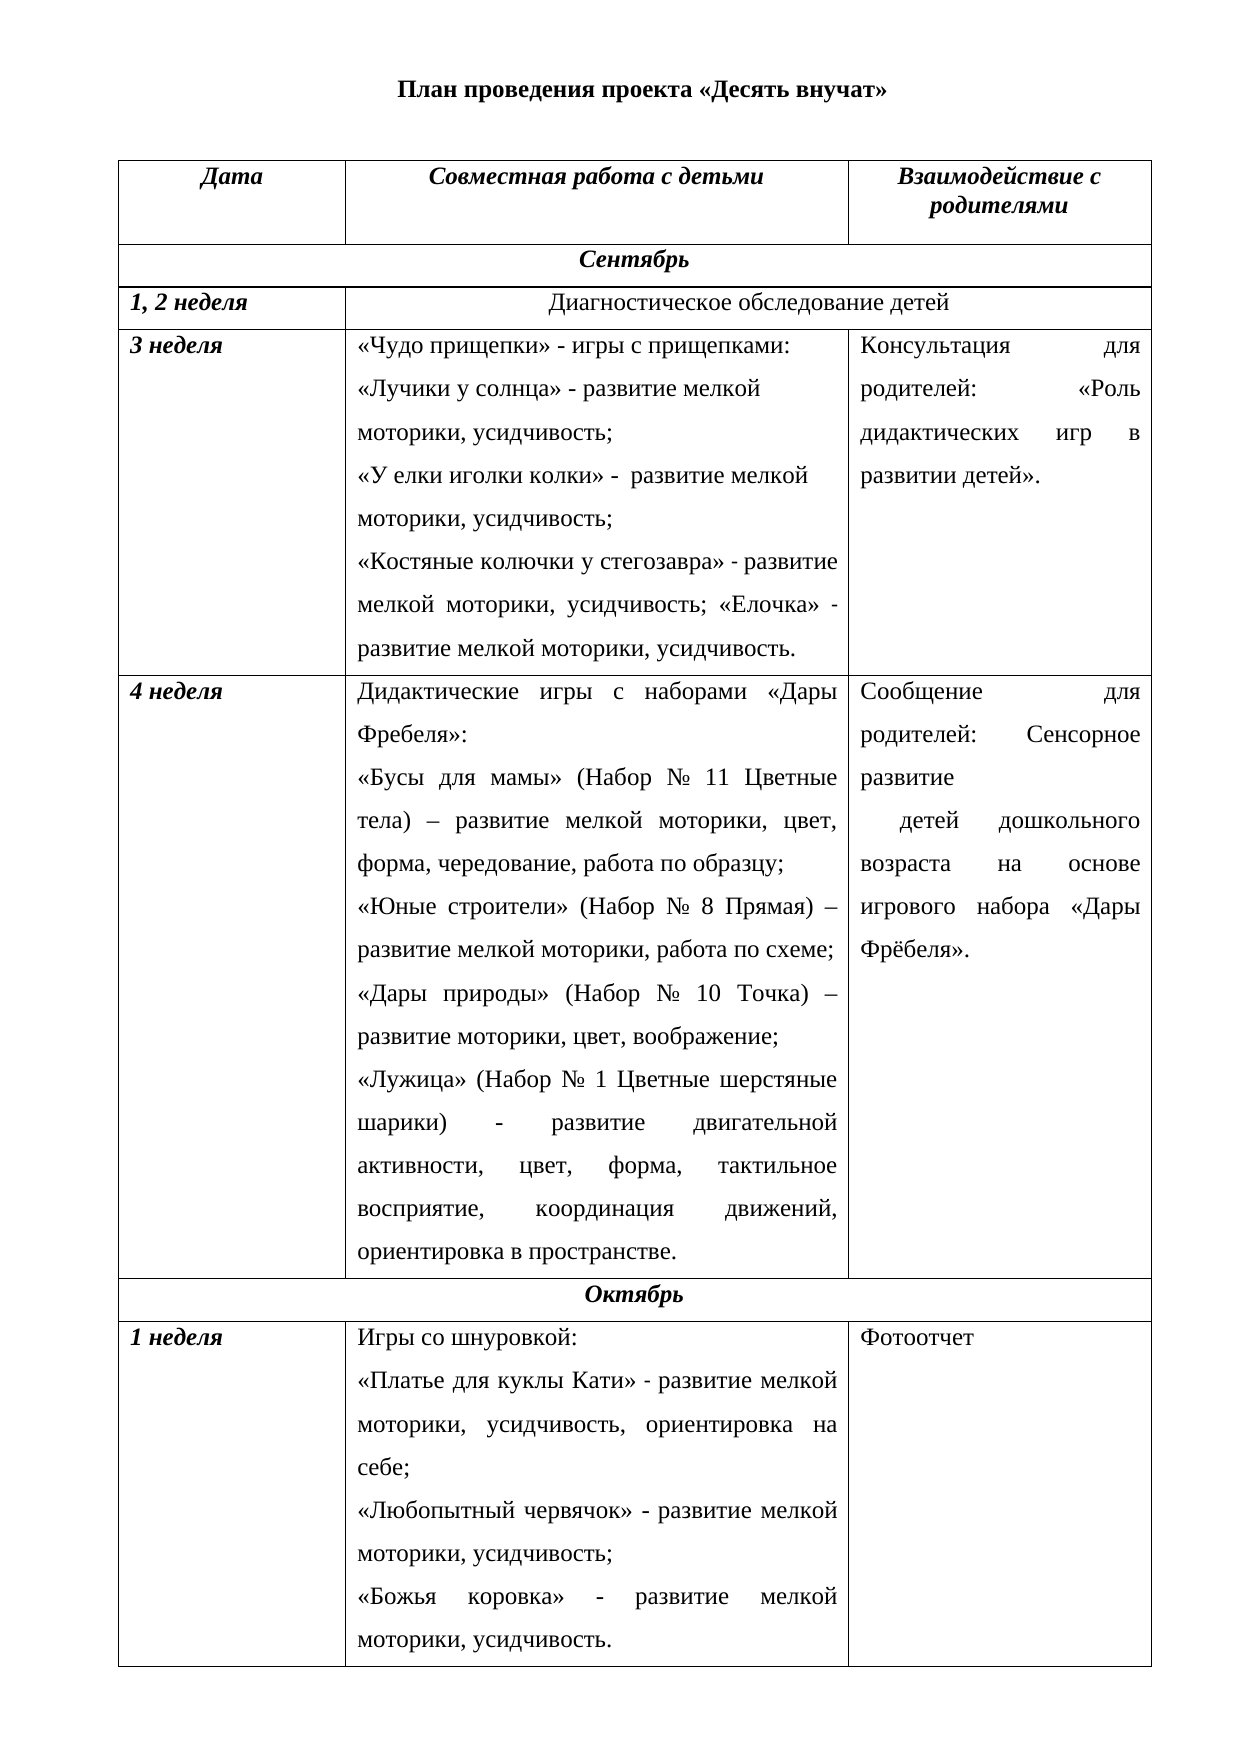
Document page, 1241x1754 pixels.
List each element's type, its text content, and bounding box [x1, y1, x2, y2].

table_cell Консультация для родителей: «Роль дидактических игр в развитии детей». [849, 330, 1151, 675]
table_cell 3 неделя [119, 330, 345, 675]
table_cell Сообщение для родителей: Сенсорное развитие детей дошкольного возраста на основе игрового набора «Дары Фрёбеля». [849, 676, 1151, 1278]
table_cell 1 неделя [119, 1322, 345, 1666]
table_cell 1, 2 неделя [119, 288, 345, 329]
table_header Совместная работа с детьми [346, 161, 848, 243]
table_cell Игры со шнуровкой: «Платье для куклы Кати» - развитие мелкой моторики, усидчивость, ориентировка на себе; «Любопытный червячок» - развитие мелкой моторики, усидчивость; «Божья коровка» - развитие мелкой моторики, усидчивость. [346, 1322, 848, 1666]
table_cell Фотоотчет [849, 1322, 1151, 1666]
table_cell Диагностическое обследование детей [346, 288, 1151, 329]
table_cell Октябрь [119, 1279, 1151, 1321]
table_cell «Чудо прищепки» - игры с прищепками: «Лучики у солнца» - развитие мелкой моторики, усидчивость; «У елки иголки колки» - развитие мелкой моторики, усидчивость; «Костяные колючки у стегозавра» - развитие мелкой моторики, усидчивость; «Елочка» - развитие мелкой моторики, усидчивость. [346, 330, 848, 675]
table_cell Сентябрь [119, 245, 1151, 286]
table_header Взаимодействие с родителями [849, 161, 1151, 243]
table_cell Дидактические игры с наборами «Дары Фребеля»: «Бусы для мамы» (Набор № 11 Цветные тела) – развитие мелкой моторики, цвет, форма, чередование, работа по образцу; «Юные строители» (Набор № 8 Прямая) – развитие мелкой моторики, работа по схеме; «Дары природы» (Набор № 10 Точка) – развитие моторики, цвет, воображение; «Лужица» (Набор № 1 Цветные шерстяные шарики) - развитие двигательной активности, цвет, форма, тактильное восприятие, координация движений, ориентировка в пространстве. [346, 676, 848, 1278]
table_header Дата [119, 161, 345, 243]
table_cell 4 неделя [119, 676, 345, 1278]
text План проведения проекта «Десять внучат» [118, 74, 1166, 103]
